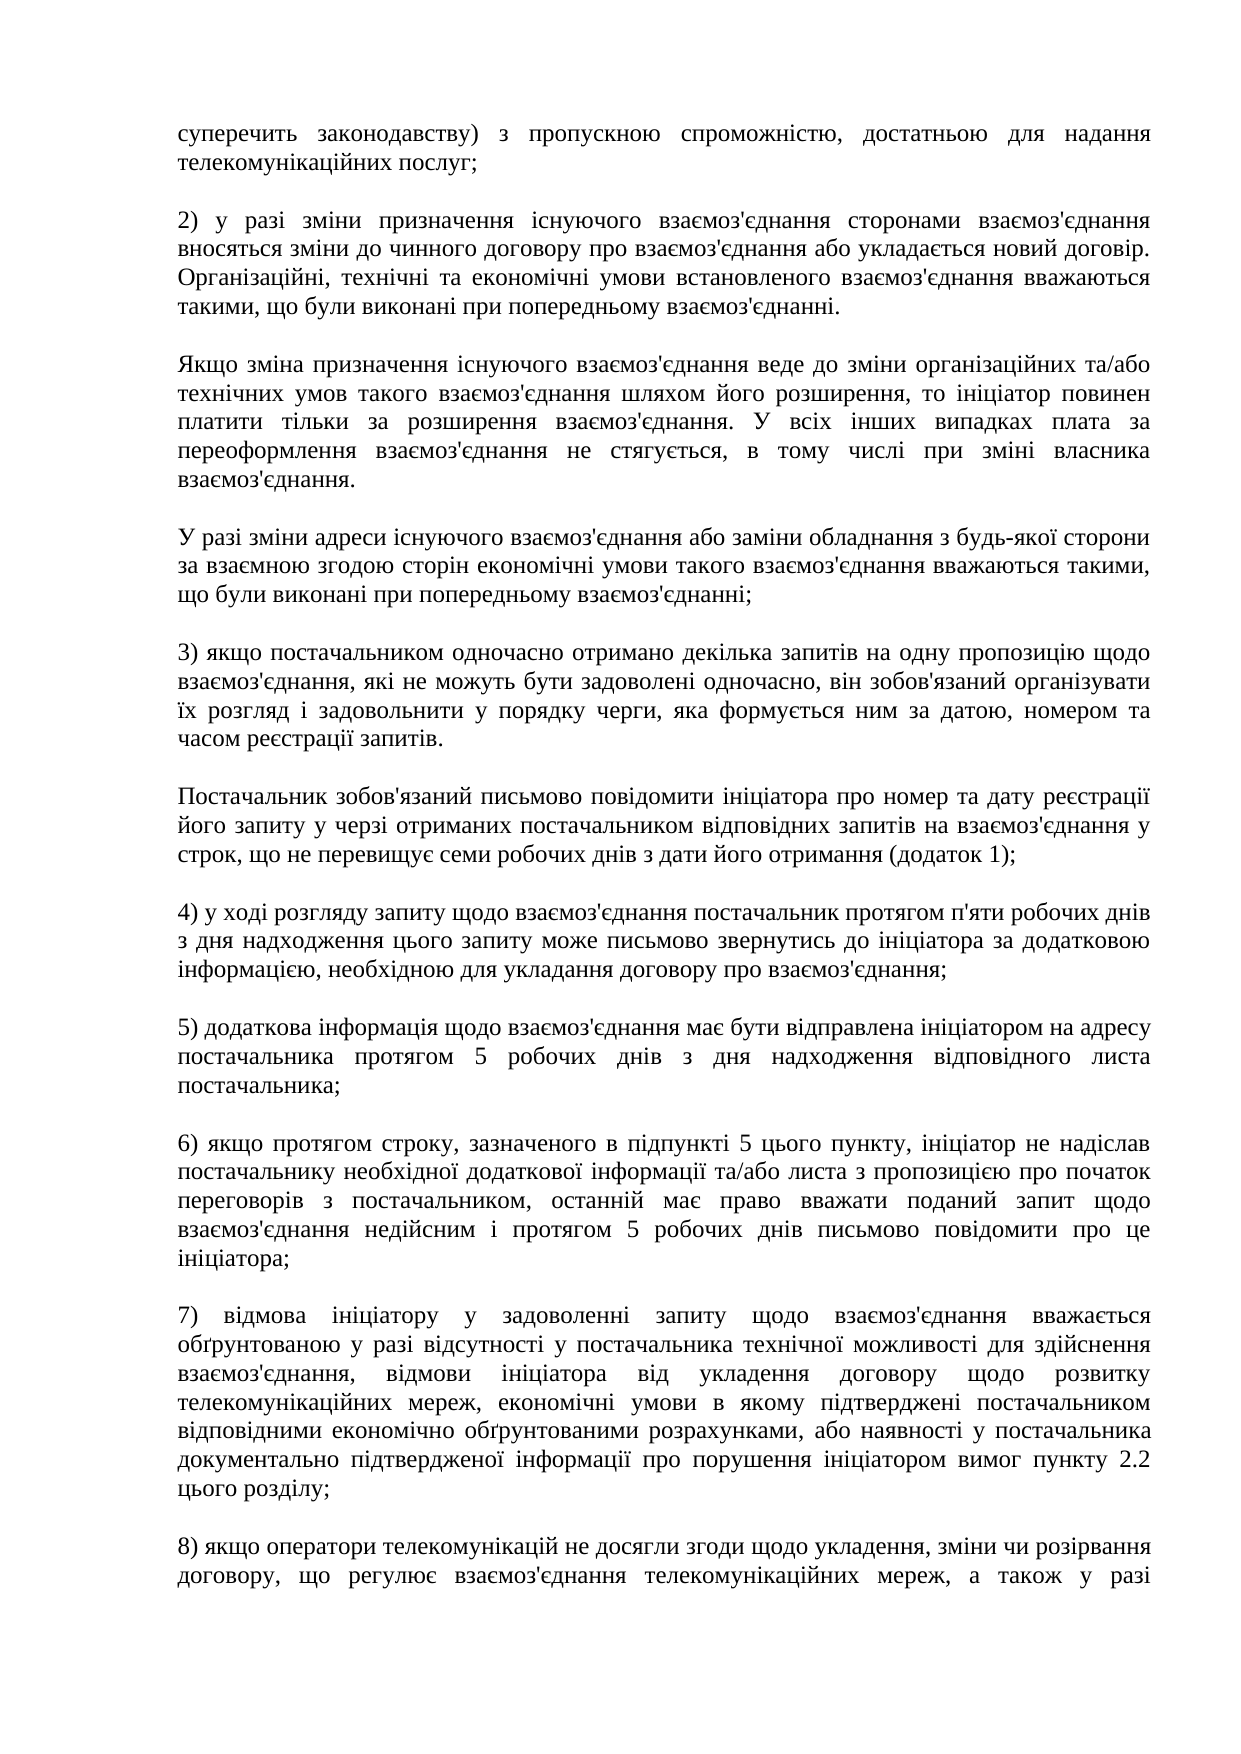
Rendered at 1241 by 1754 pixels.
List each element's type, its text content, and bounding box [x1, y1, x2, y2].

text 2) у разі зміни призначення існуючого взаємоз'єднання сторонами взаємоз'єднання вносяться зміни до чинного договору про взаємоз'єднання або укладається новий договір. Організаційні, технічні та економічні умови встановленого взаємоз'єднання вважаються такими, що були виконані при попередньому взаємоз'єднанні. [177, 205, 1152, 320]
text Якщо зміна призначення існуючого взаємоз'єднання веде до зміни організаційних та/або технічних умов такого взаємоз'єднання шляхом його розширення, то ініціатор повинен платити тільки за розширення взаємоз'єднання. У всіх інших випадках плата за переоформлення взаємоз'єднання не стягується, в тому числі при зміні власника взаємоз'єднання. [177, 349, 1152, 493]
text 6) якщо протягом строку, зазначеного в підпункті 5 цього пункту, ініціатор не надіслав постачальнику необхідної додаткової інформації та/або листа з пропозицією про початок переговорів з постачальником, останній має право вважати поданий запит щодо взаємоз'єднання недійсним і протягом 5 робочих днів письмово повідомити про це ініціатора; [177, 1128, 1152, 1271]
text Постачальник зобов'язаний письмово повідомити ініціатора про номер та дату реєстрації його запиту у черзі отриманих постачальником відповідних запитів на взаємоз'єднання у строк, що не перевищує семи робочих днів з дати його отримання (додаток 1); [177, 781, 1152, 868]
text 5) додаткова інформація щодо взаємоз'єднання має бути відправлена ініціатором на адресу постачальника протягом 5 робочих днів з дня надходження відповідного листа постачальника; [177, 1012, 1152, 1098]
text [177, 118, 1152, 176]
text У разі зміни адреси існуючого взаємоз'єднання або заміни обладнання з будь-якої сторони за взаємною згодою сторін економічні умови такого взаємоз'єднання вважаються такими, що були виконані при попередньому взаємоз'єднанні; [177, 522, 1152, 608]
text 7) відмова ініціатору у задоволенні запиту щодо взаємоз'єднання вважається обґрунтованою у разі відсутності у постачальника технічної можливості для здійснення взаємоз'єднання, відмови ініціатора від укладення договору щодо розвитку телекомунікаційних мереж, економічні умови в якому підтверджені постачальником відповідними економічно обґрунтованими розрахунками, або наявності у постачальника документально підтвердженої інформації про порушення ініціатором вимог пункту 2.2 цього розділу; [177, 1301, 1152, 1502]
text 4) у ході розгляду запиту щодо взаємоз'єднання постачальник протягом п'яти робочих днів з дня надходження цього запиту може письмово звернутись до ініціатора за додатковою інформацією, необхідною для укладання договору про взаємоз'єднання; [177, 897, 1152, 983]
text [177, 1531, 1152, 1588]
text 3) якщо постачальником одночасно отримано декілька запитів на одну пропозицію щодо взаємоз'єднання, які не можуть бути задоволені одночасно, він зобов'язаний організувати їх розгляд і задовольнити у порядку черги, яка формується ним за датою, номером та часом реєстрації запитів. [177, 637, 1152, 752]
